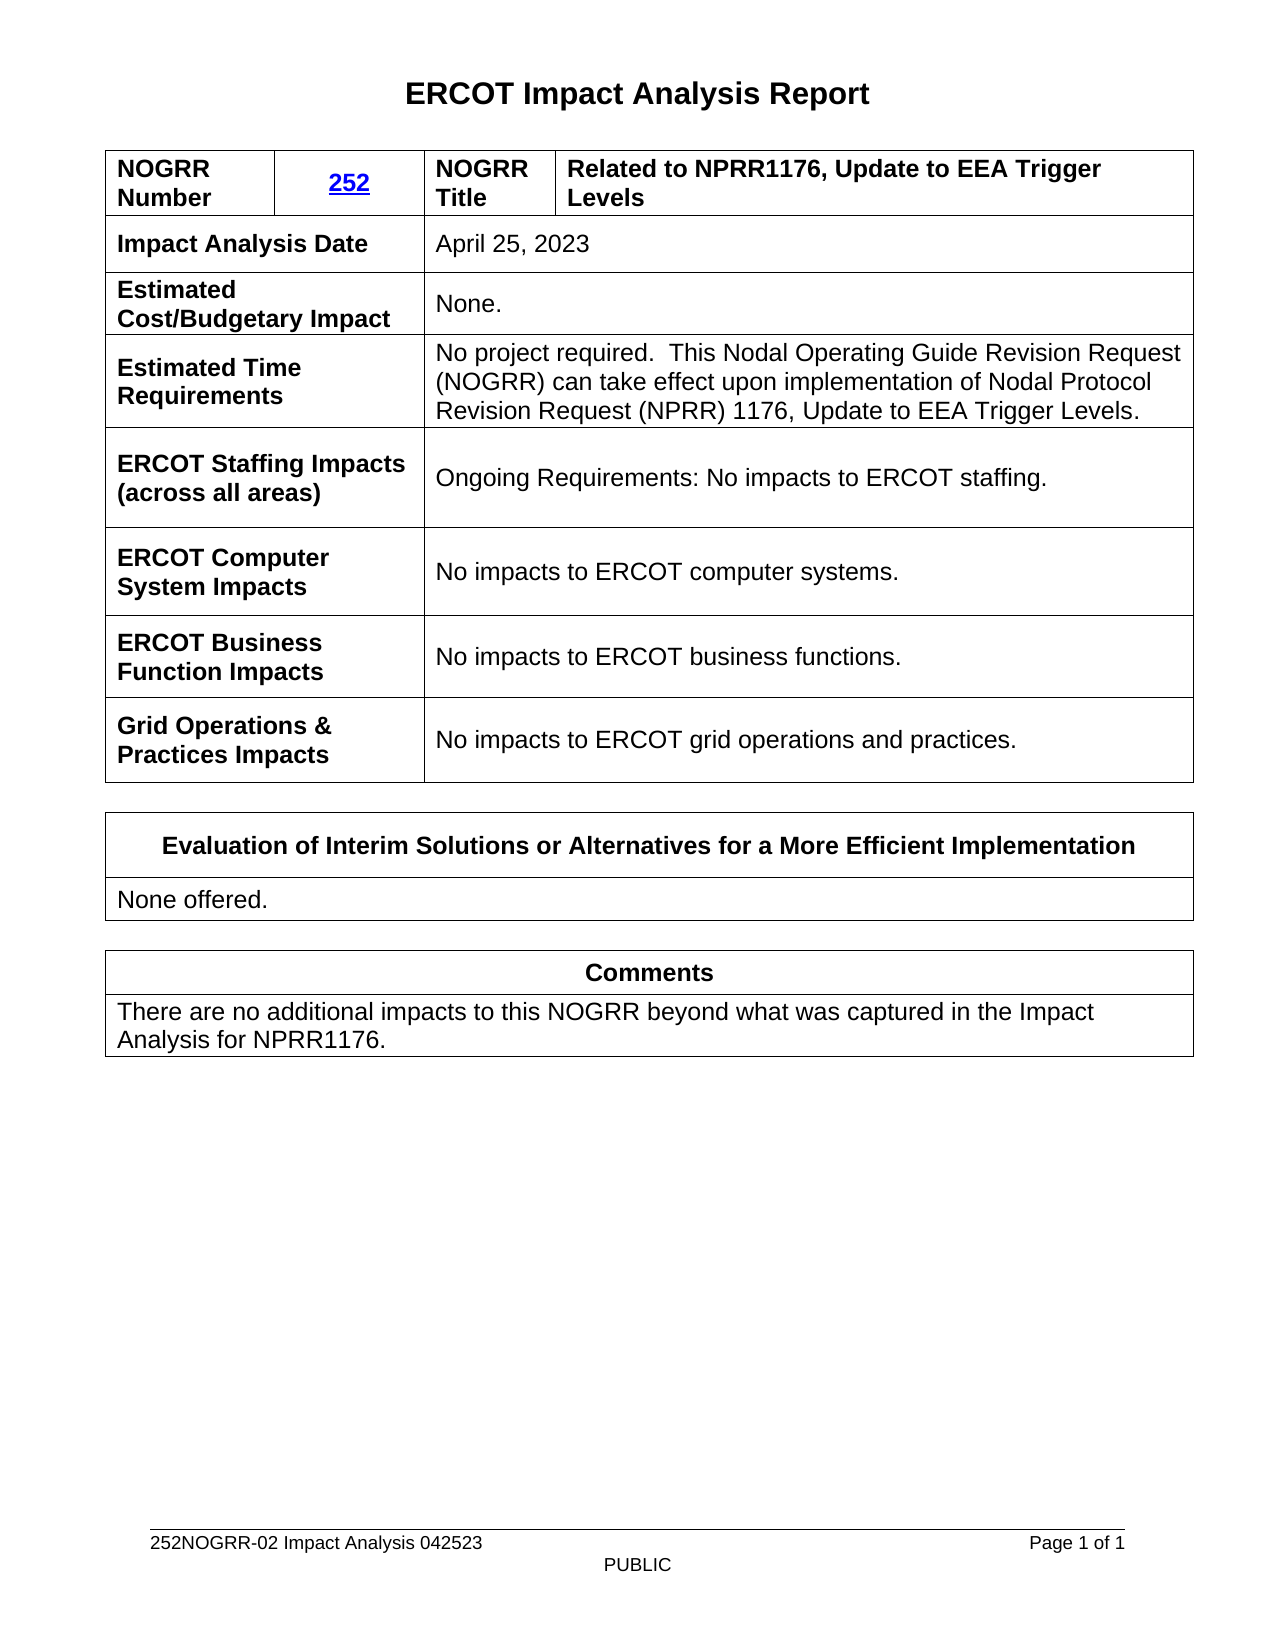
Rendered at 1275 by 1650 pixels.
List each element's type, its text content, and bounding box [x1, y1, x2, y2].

table_cell No project required. This Nodal Operating Guide Revision Request (NOGRR) can take effect upon implementation of Nodal Protocol Revision Request (NPRR) 1176, Update to EEA Trigger Levels. [425, 335, 1193, 427]
table_cell April 25, 2023 [425, 216, 1193, 272]
table_header NOGRR Title [425, 151, 555, 214]
table_header Evaluation of Interim Solutions or Alternatives for a More Efficient Implementation [106, 813, 1193, 877]
table_cell Impact Analysis Date [106, 216, 424, 272]
table_cell ERCOT Business Function Impacts [106, 616, 424, 697]
table_cell No impacts to ERCOT computer systems. [425, 528, 1193, 615]
table_cell Estimated Time Requirements [106, 335, 424, 427]
table_header 252 [275, 151, 424, 214]
table_cell None. [425, 273, 1193, 334]
table_header Comments [106, 951, 1193, 994]
table_cell ERCOT Staffing Impacts (across all areas) [106, 428, 424, 527]
table_header Related to NPRR1176, Update to EEA Trigger Levels [556, 151, 1193, 214]
table_header NOGRR Number [106, 151, 274, 214]
table_cell No impacts to ERCOT business functions. [425, 616, 1193, 697]
table_cell Grid Operations & Practices Impacts [106, 698, 424, 782]
table_cell Estimated Cost/Budgetary Impact [106, 273, 424, 334]
table_cell ERCOT Computer System Impacts [106, 528, 424, 615]
table_cell No impacts to ERCOT grid operations and practices. [425, 698, 1193, 782]
table_cell None offered. [106, 878, 1193, 920]
table_cell Ongoing Requirements: No impacts to ERCOT staffing. [425, 428, 1193, 527]
table_cell There are no additional impacts to this NOGRR beyond what was captured in the Impact Analysis for NPRR1176. [106, 995, 1193, 1056]
